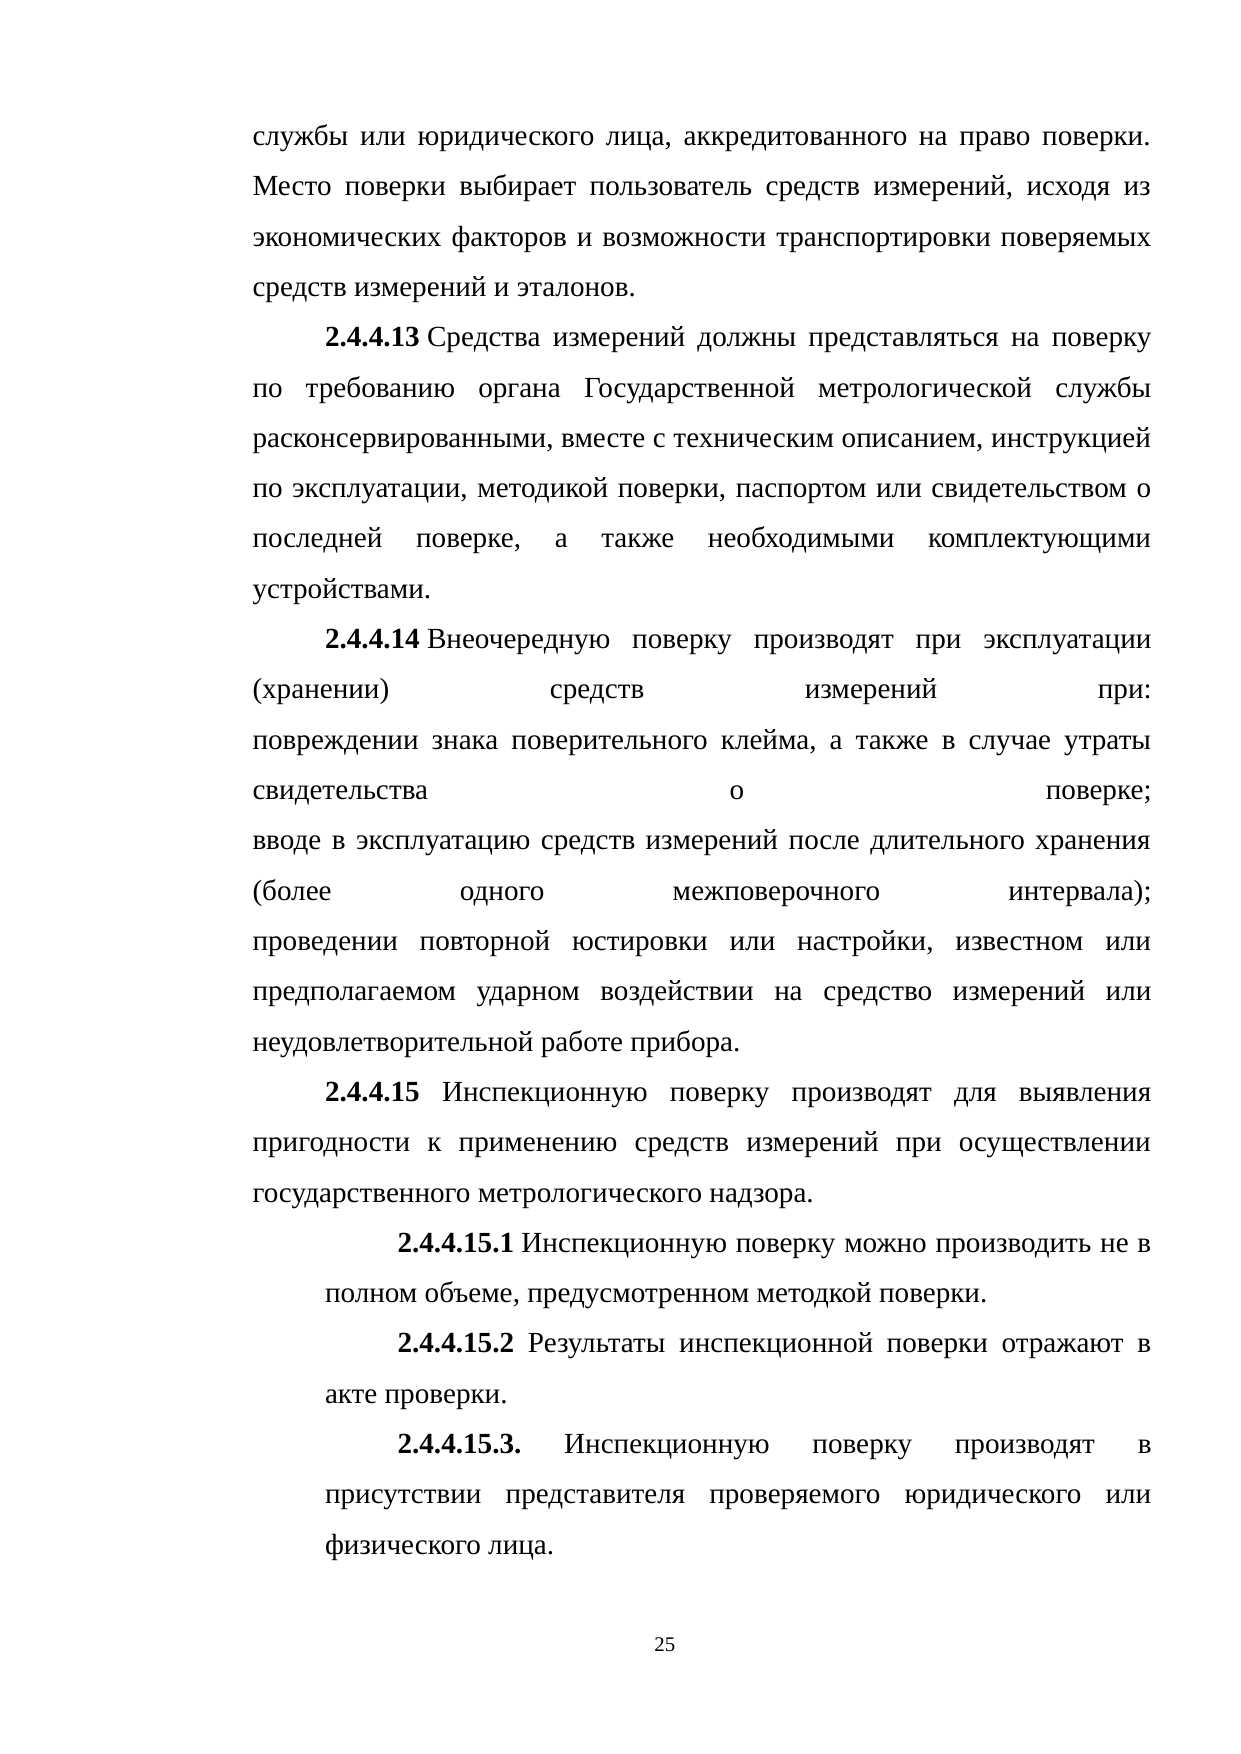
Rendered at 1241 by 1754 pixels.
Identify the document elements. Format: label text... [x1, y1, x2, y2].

text 2.4.4.14 Внеочередную поверку производят при эксплуатации (хранении) средств измерений при: повреждении знака поверительного клейма, а также в случае утраты свидетельства о поверке; вводе в эксплуатацию средств измерений после длительного хранения (более одного межповерочного интервала); проведении повторной юстировки или настройки, известном или предполагаемом ударном воздействии на средство измерений или неудовлетворительной работе прибора. [252, 621, 1152, 1057]
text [252, 118, 1152, 303]
text 2.4.4.15.1 Инспекционную поверку можно производить не в полном объеме, предусмотренном методкой поверки. [325, 1225, 1152, 1309]
text 2.4.4.15.2 Результаты инспекционной поверки отражают в акте проверки. [325, 1326, 1152, 1409]
text 2.4.4.13 Средства измерений должны представляться на поверку по требованию органа Государственной метрологической службы расконсервированными, вместе с техническим описанием, инструкцией по эксплуатации, методикой поверки, паспортом или свидетельством о последней поверке, а также необходимыми комплектующими устройствами. [252, 319, 1152, 604]
text 2.4.4.15 Инспекционную поверку производят для выявления пригодности к применению средств измерений при осуществлении государственного метрологического надзора. [252, 1074, 1152, 1208]
text 2.4.4.15.3. Инспекционную поверку производят в присутствии представителя проверяемого юридического или физического лица. [325, 1426, 1152, 1560]
